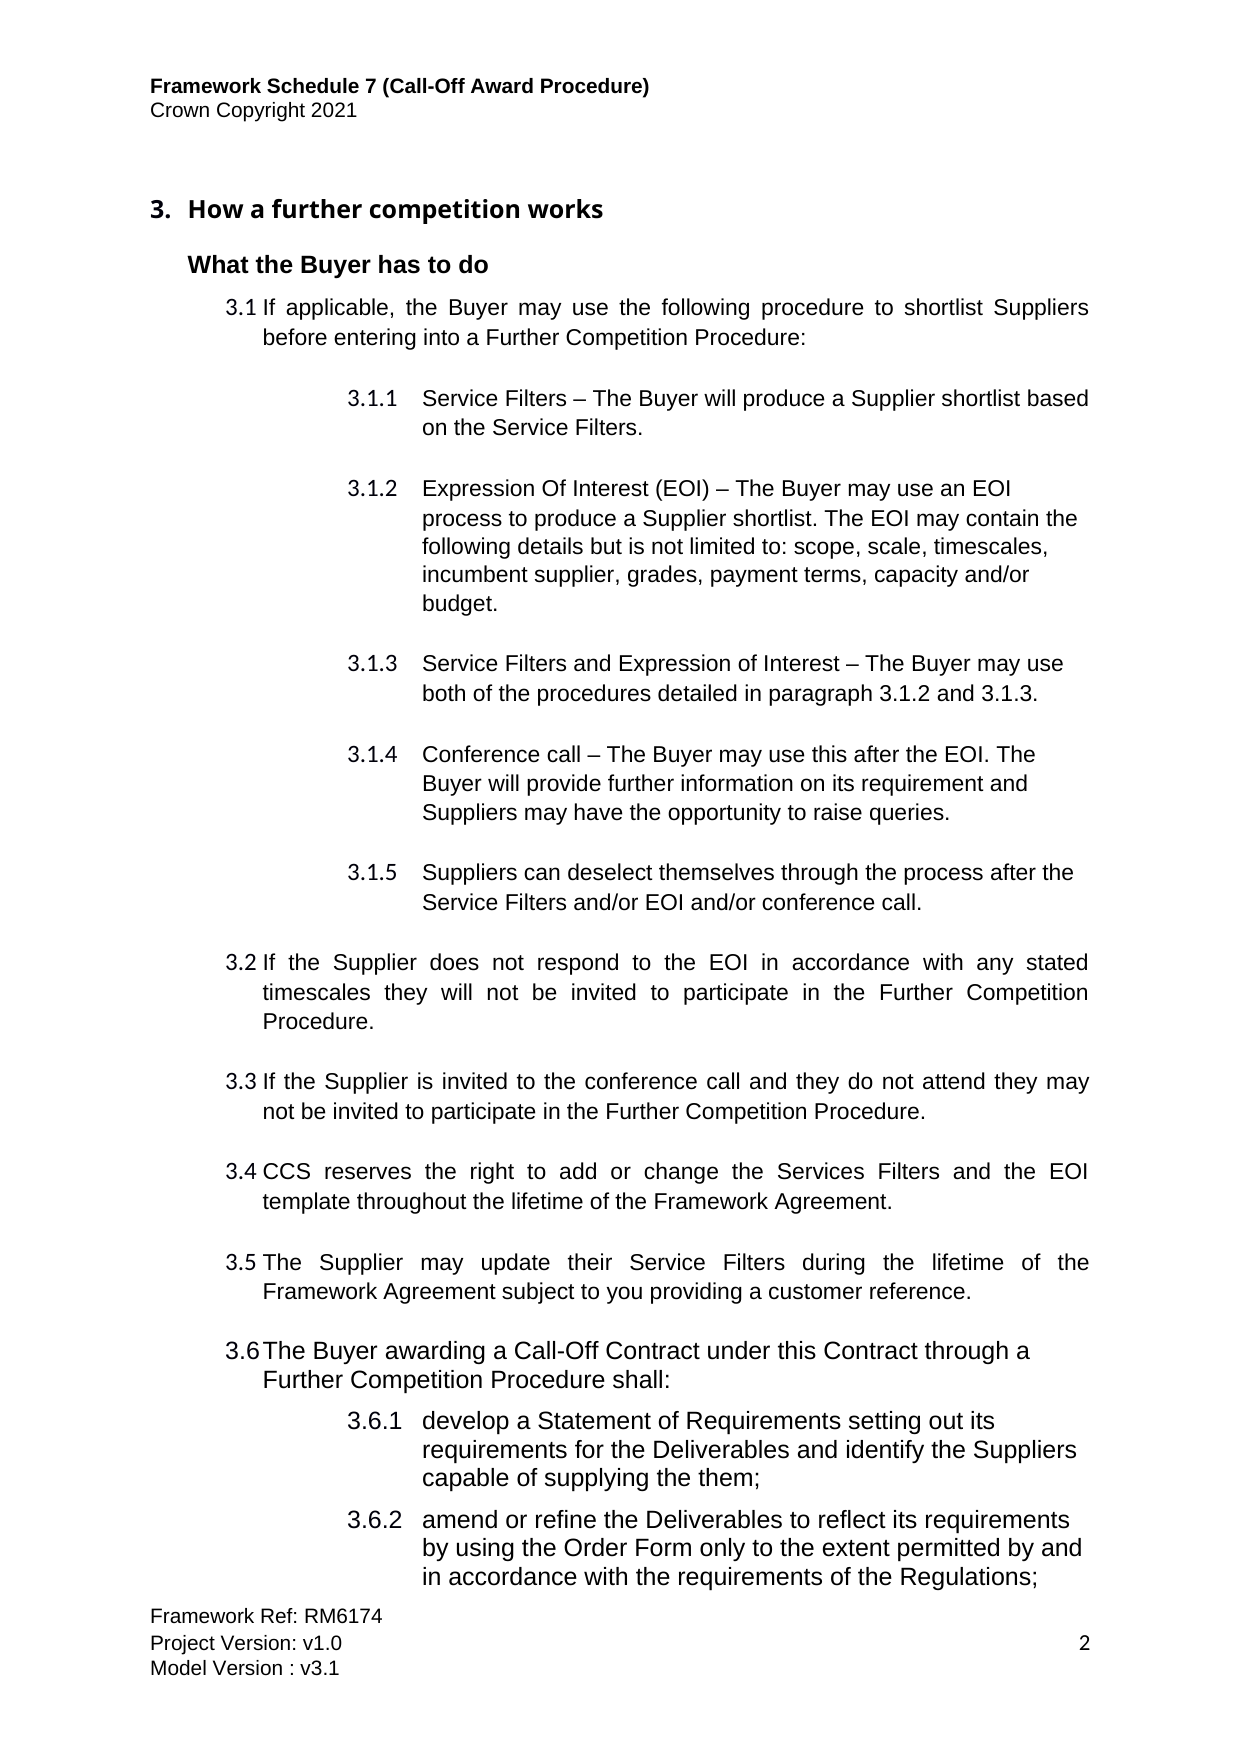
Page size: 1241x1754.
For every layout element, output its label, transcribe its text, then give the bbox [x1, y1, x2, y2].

list develop a Statement of Requirements setting out its requirements for the Deliverables and identify the Suppliers capable of supplying the them; [347, 1406, 1090, 1492]
list amend or refine the Deliverables to reflect its requirements by using the Order Form only to the extent permitted by and in accordance with the requirements of the Regulations; [347, 1504, 1090, 1591]
list Expression Of Interest (EOI) – The Buyer may use an EOI process to produce a Supplier shortlist. The EOI may contain the following details but is not limited to: scope, scale, timescales, incumbent supplier, grades, payment terms, capacity and/or budget. [347, 472, 1090, 616]
list Suppliers can deselect themselves through the process after the Service Filters and/or EOI and/or conference call. [347, 856, 1090, 915]
list If the Supplier is invited to the conference call and they do not attend they may not be invited to participate in the Further Competition Procedure. [225, 1065, 1090, 1124]
list Service Filters – The Buyer will produce a Supplier shortlist based on the Service Filters. [347, 382, 1090, 441]
list Service Filters and Expression of Interest – The Buyer may use both of the procedures detailed in paragraph 3.1.2 and 3.1.3. [347, 647, 1090, 706]
list If applicable, the Buyer may use the following procedure to shortlist Suppliers before entering into a Further Competition Procedure: [225, 292, 1090, 351]
list The Supplier may update their Service Filters during the lifetime of the Framework Agreement subject to you providing a customer reference. [225, 1246, 1090, 1304]
list How a further competition works [150, 191, 1090, 225]
list Conference call – The Buyer may use this after the EOI. The Buyer will provide further information on its requirement and Suppliers may have the opportunity to raise queries. [347, 738, 1090, 825]
list If the Supplier does not respond to the EOI in accordance with any stated timescales they will not be invited to participate in the Further Competition Procedure. [225, 947, 1090, 1034]
list CCS reserves the right to add or change the Services Filters and the EOI template throughout the lifetime of the Framework Agreement. [225, 1155, 1090, 1214]
list The Buyer awarding a Call-Off Contract under this Contract through a Further Competition Procedure shall: [225, 1336, 1090, 1393]
text What the Buyer has to do [187, 250, 1090, 279]
